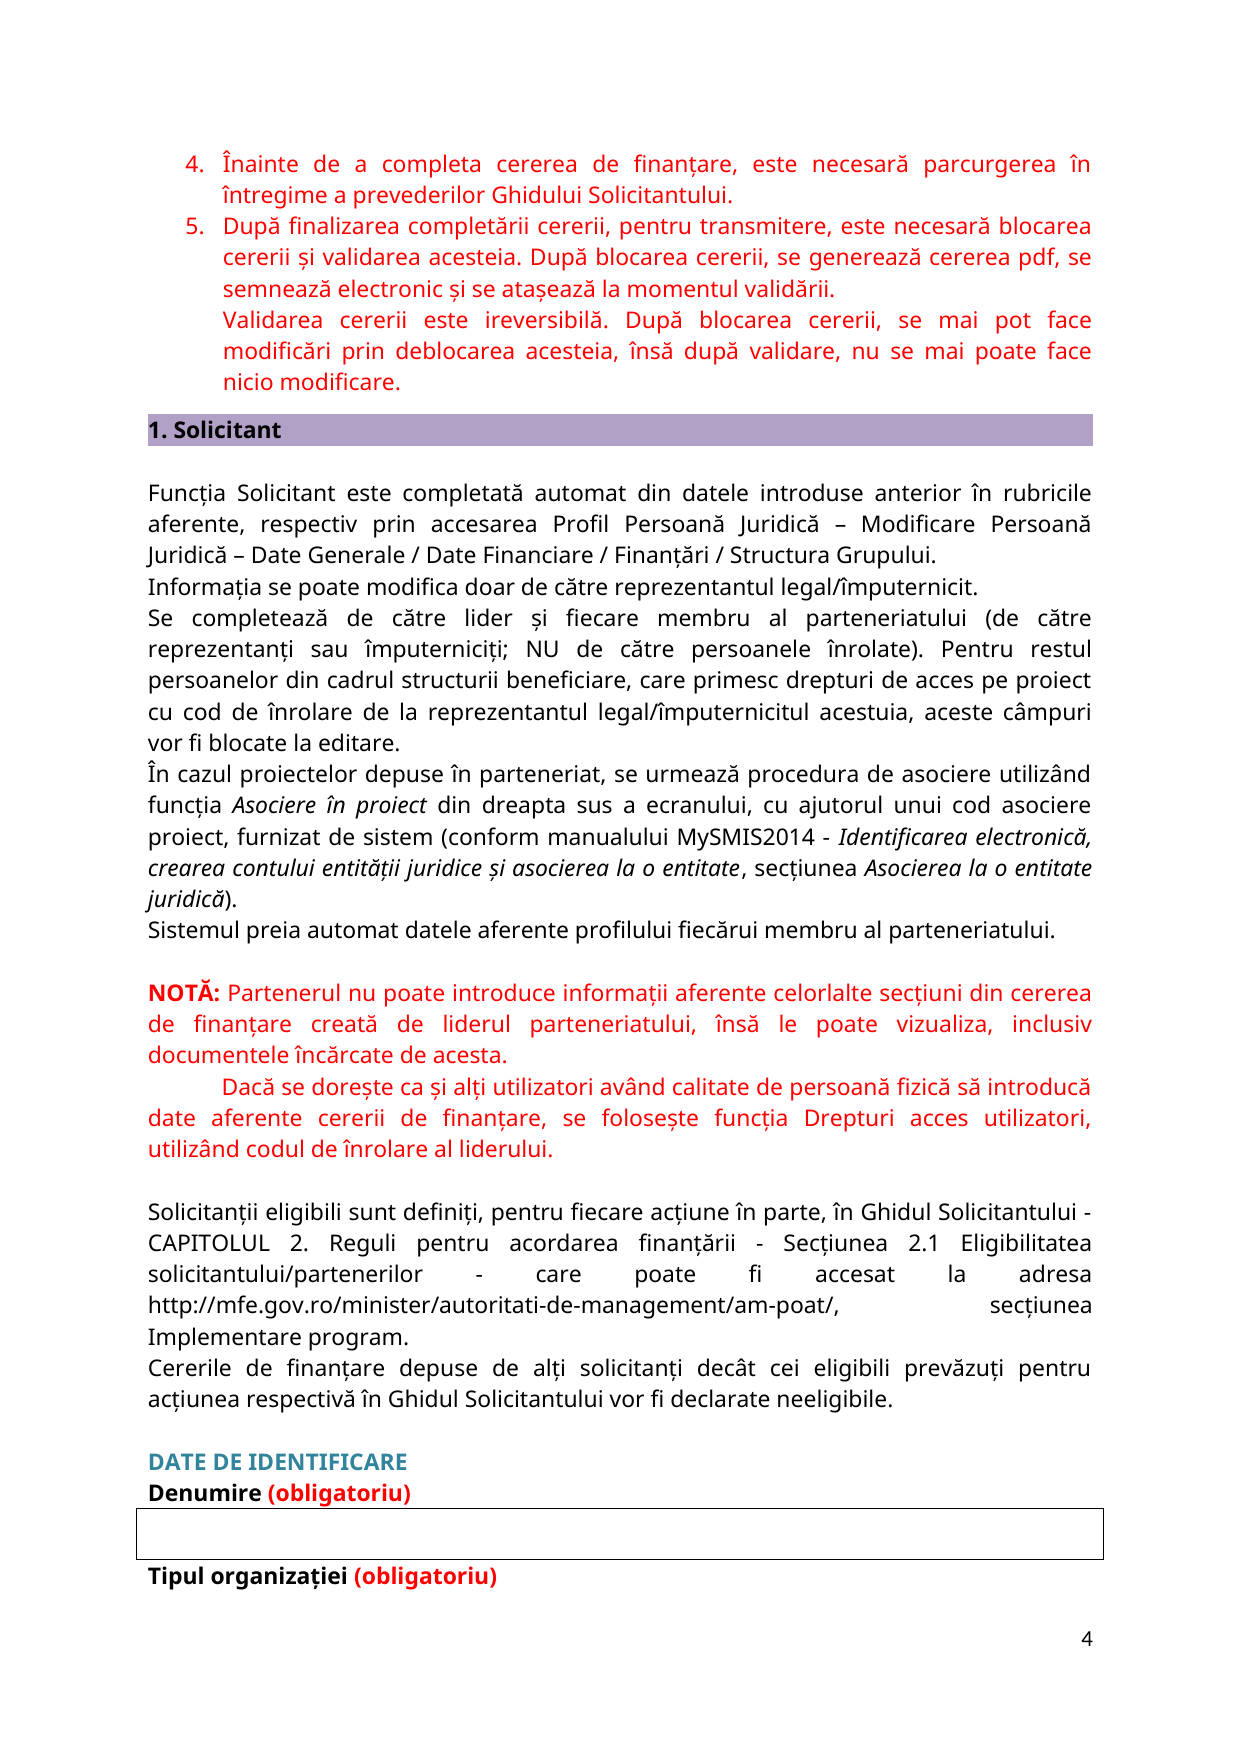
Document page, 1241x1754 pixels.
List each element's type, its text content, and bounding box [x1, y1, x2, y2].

text Sistemul preia automat datele aferente profilului fiecărui membru al parteneriatului. [148, 914, 1093, 946]
text Dacă se dorește ca și alți utilizatori având calitate de persoană fizică să introducă date aferente cererii de finanțare, se folosește funcția Drepturi acces utilizatori, utilizând codul de înrolare al liderului. [148, 1071, 1093, 1164]
text Denumire (obligatoriu) [148, 1477, 1093, 1508]
text Solicitanții eligibili sunt definiți, pentru fiecare acțiune în parte, în Ghidul Solicitantului - CAPITOLUL 2. Reguli pentru acordarea finanțării - Secțiunea 2.1 Eligibilitatea solicitantului/partenerilor - care poate fi accesat la adresa http://mfe.gov.ro/minister/autoritati-de-management/am-poat/, secțiunea Implementare program. [148, 1196, 1093, 1352]
text NOTĂ: Partenerul nu poate introduce informații aferente celorlalte secțiuni din cererea de finanțare creată de liderul parteneriatului, însă le poate vizualiza, inclusiv documentele încărcate de acesta. [148, 977, 1093, 1071]
subtitle 1. Solicitant [148, 414, 1093, 446]
text Se completează de către lider și fiecare membru al parteneriatului (de către reprezentanți sau împuterniciți; NU de către persoanele înrolate). Pentru restul persoanelor din cadrul structurii beneficiare, care primesc drepturi de acces pe proiect cu cod de înrolare de la reprezentantul legal/împuternicitul acestuia, aceste câmpuri vor fi blocate la editare. [148, 602, 1093, 758]
text Cererile de finanțare depuse de alți solicitanți decât cei eligibili prevăzuți pentru acțiunea respectivă în Ghidul Solicitantului vor fi declarate neeligibile. [148, 1352, 1093, 1414]
text Tipul organizației (obligatoriu) [148, 1560, 1093, 1591]
text Informația se poate modifica doar de către reprezentantul legal/împuternicit. [148, 571, 1093, 602]
table_header [137, 1509, 1103, 1559]
text Funcția Solicitant este completată automat din datele introduse anterior în rubricile aferente, respectiv prin accesarea Profil Persoană Juridică – Modificare Persoană Juridică – Date Generale / Date Financiare / Finanțări / Structura Grupului. [148, 477, 1093, 571]
list Înainte de a completa cererea de finanțare, este necesară parcurgerea în întregime a prevederilor Ghidului Solicitantului. [185, 148, 1093, 210]
list Validarea cererii este ireversibilă. După blocarea cererii, se mai pot face modificări prin deblocarea acesteia, însă după validare, nu se mai poate face nicio modificare. [223, 304, 1093, 398]
list După finalizarea completării cererii, pentru transmitere, este necesară blocarea cererii și validarea acesteia. După blocarea cererii, se generează cererea pdf, se semnează electronic și se atașează la momentul validării. [185, 210, 1093, 304]
text În cazul proiectelor depuse în parteneriat, se urmează procedura de asociere utilizând funcția Asociere în proiect din dreapta sus a ecranului, cu ajutorul unui cod asociere proiect, furnizat de sistem (conform manualului MySMIS2014 - Identificarea electronică, crearea contului entității juridice și asocierea la o entitate, secțiunea Asocierea la o entitate juridică). [148, 758, 1093, 914]
text DATE DE IDENTIFICARE [148, 1446, 1093, 1477]
